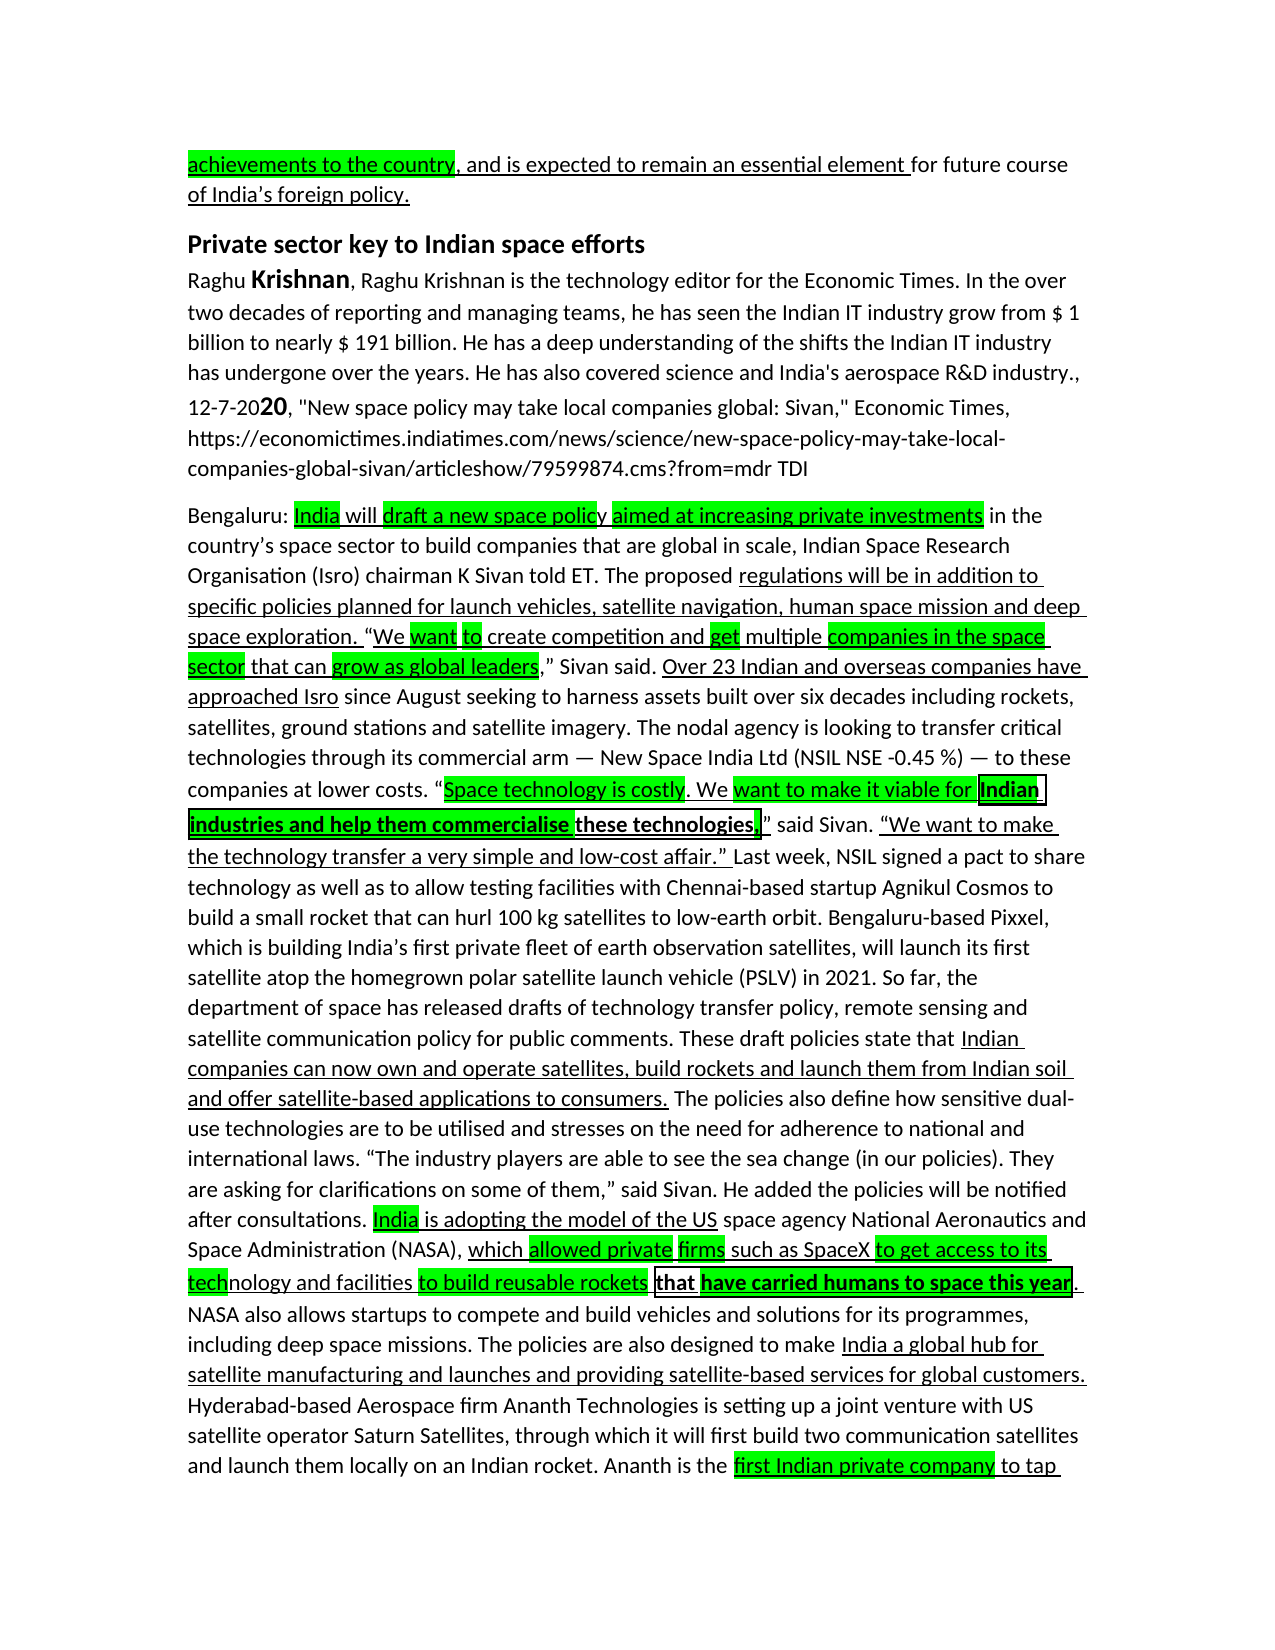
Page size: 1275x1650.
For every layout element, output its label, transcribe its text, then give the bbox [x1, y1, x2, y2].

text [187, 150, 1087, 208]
text Raghu Krishnan, Raghu Krishnan is the technology editor for the Economic Times. In the over two decades of reporting and managing teams, he has seen the Indian IT industry grow from $ 1 billion to nearly $ 191 billion. He has a deep understanding of the shifts the Indian IT industry has undergone over the years. He has also covered science and India's aerospace R&D industry., 12-7-2020, "New space policy may take local companies global: Sivan," Economic Times, https://economictimes.indiatimes.com/news/science/new-space-policy-may-take-local-companies-global-sivan/articleshow/79599874.cms?from=mdr TDI [187, 263, 1087, 482]
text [187, 617, 1087, 1385]
subtitle Private sector key to Indian space efforts [187, 227, 1087, 260]
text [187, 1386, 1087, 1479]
